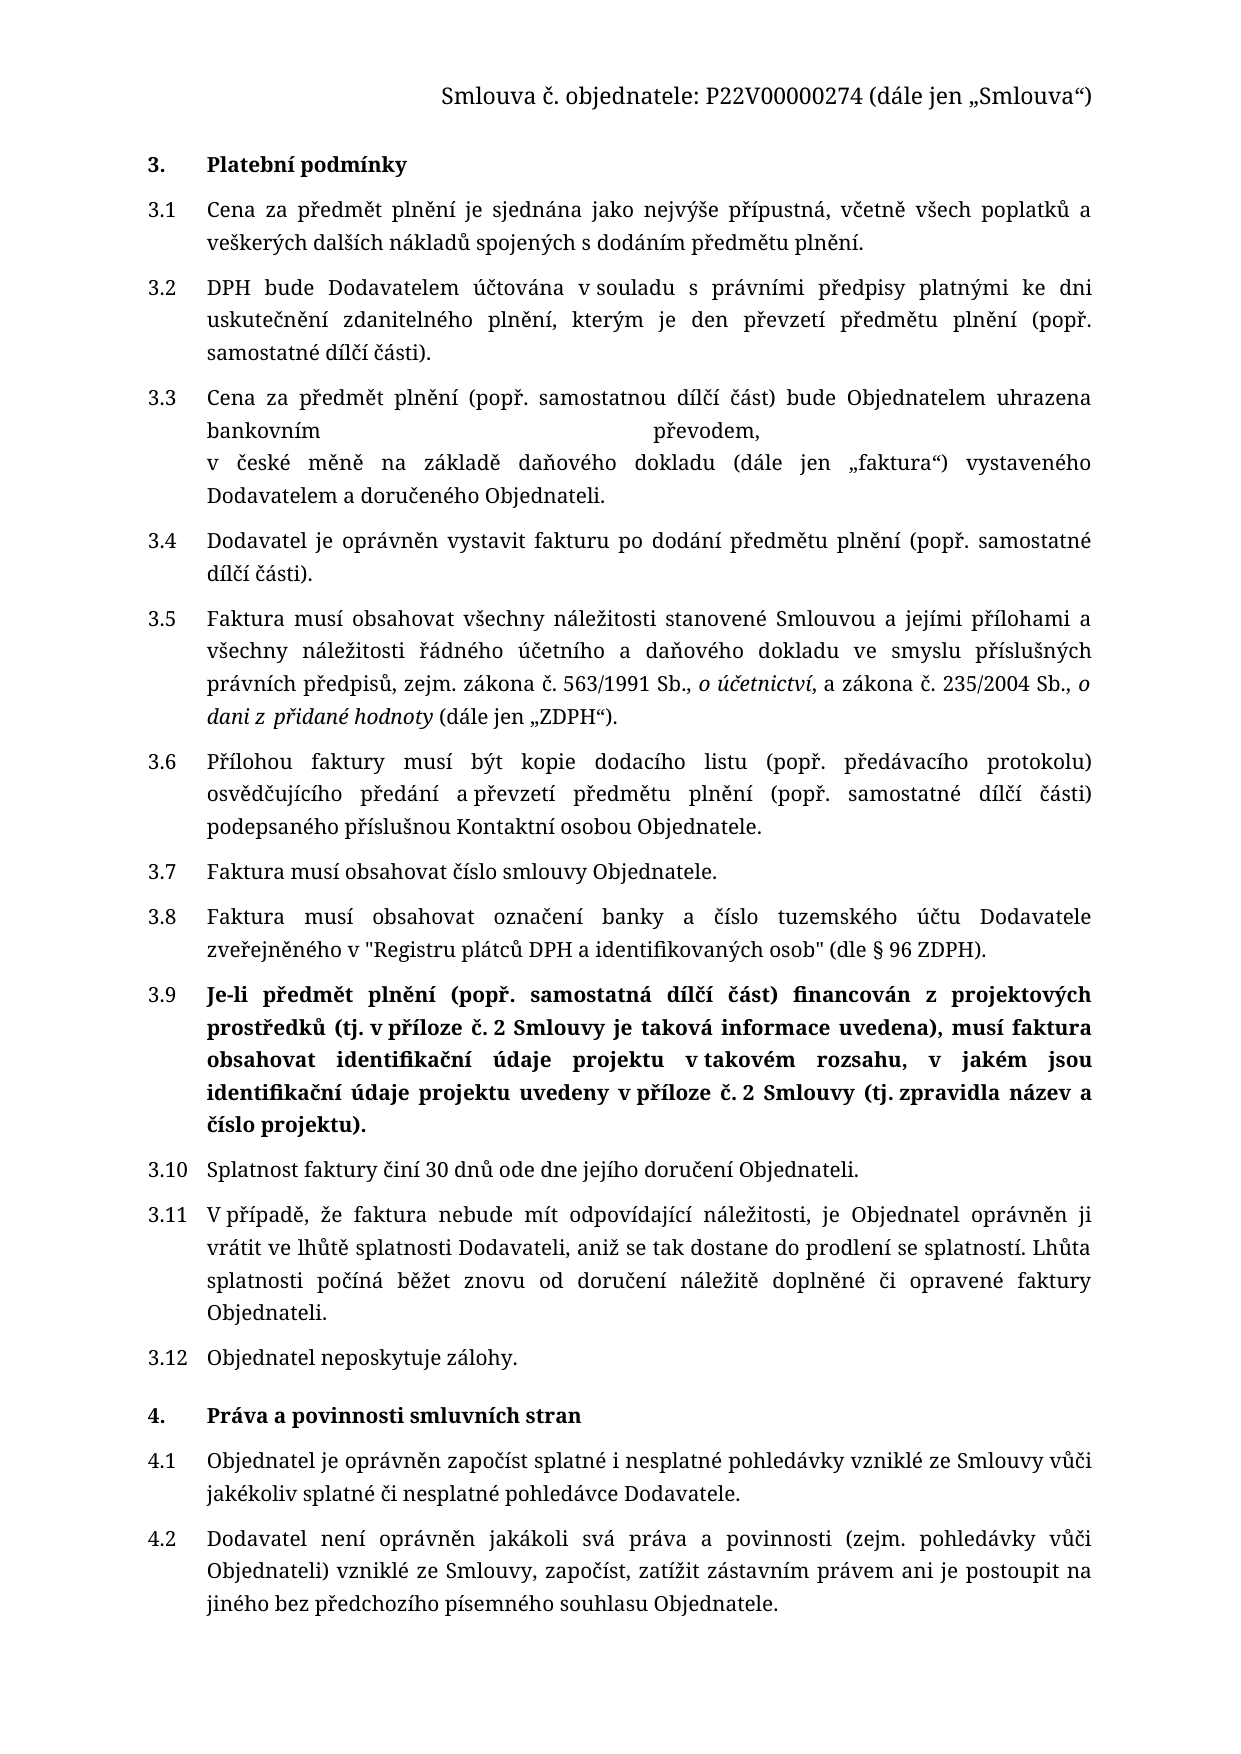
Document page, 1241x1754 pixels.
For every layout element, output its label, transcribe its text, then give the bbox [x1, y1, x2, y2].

list Faktura musí obsahovat číslo smlouvy Objednatele. [148, 857, 1093, 886]
list Faktura musí obsahovat všechny náležitosti stanovené Smlouvou a jejími přílohami a všechny náležitosti řádného účetního a daňového dokladu ve smyslu příslušných právních předpisů, zejm. zákona č. 563/1991 Sb., o účetnictví, a zákona č. 235/2004 Sb., o dani z přidané hodnoty (dále jen „ZDPH“). [148, 604, 1093, 730]
list Cena za předmět plnění je sjednána jako nejvýše přípustná, včetně všech poplatků a veškerých dalších nákladů spojených s dodáním předmětu plnění. [148, 195, 1093, 256]
list Platební podmínky [148, 150, 1093, 179]
list Přílohou faktury musí být kopie dodacího listu (popř. předávacího protokolu) osvědčujícího předání a převzetí předmětu plnění (popř. samostatné dílčí části) podepsaného příslušnou Kontaktní osobou Objednatele. [148, 747, 1093, 841]
list V případě, že faktura nebude mít odpovídající náležitosti, je Objednatel oprávněn ji vrátit ve lhůtě splatnosti Dodavateli, aniž se tak dostane do prodlení se splatností. Lhůta splatnosti počíná běžet znovu od doručení náležitě doplněné či opravené faktury Objednateli. [148, 1201, 1093, 1327]
list Dodavatel je oprávněn vystavit fakturu po dodání předmětu plnění (popř. samostatné dílčí části). [148, 526, 1093, 587]
list Práva a povinnosti smluvních stran [148, 1401, 1093, 1429]
list Je-li předmět plnění (popř. samostatná dílčí část) financován z projektových prostředků (tj. v příloze č. 2 Smlouvy je taková informace uvedena), musí faktura obsahovat identifikační údaje projektu v takovém rozsahu, v jakém jsou identifikační údaje projektu uvedeny v příloze č. 2 Smlouvy (tj. zpravidla název a číslo projektu). [148, 980, 1093, 1139]
list Cena za předmět plnění (popř. samostatnou dílčí část) bude Objednatelem uhrazena bankovním převodem, v české měně na základě daňového dokladu (dále jen „faktura“) vystaveného Dodavatelem a doručeného Objednateli. [148, 383, 1093, 509]
list Objednatel neposkytuje zálohy. [148, 1343, 1093, 1372]
list Objednatel je oprávněn započíst splatné i nesplatné pohledávky vzniklé ze Smlouvy vůči jakékoliv splatné či nesplatné pohledávce Dodavatele. [148, 1446, 1093, 1507]
list Splatnost faktury činí 30 dnů ode dne jejího doručení Objednateli. [148, 1156, 1093, 1184]
list DPH bude Dodavatelem účtována v souladu s právními předpisy platnými ke dni uskutečnění zdanitelného plnění, kterým je den převzetí předmětu plnění (popř. samostatné dílčí části). [148, 273, 1093, 367]
list Faktura musí obsahovat označení banky a číslo tuzemského účtu Dodavatele zveřejněného v "Registru plátců DPH a identifikovaných osob" (dle § 96 ZDPH). [148, 902, 1093, 963]
list Dodavatel není oprávněn jakákoli svá práva a povinnosti (zejm. pohledávky vůči Objednateli) vzniklé ze Smlouvy, započíst, zatížit zástavním právem ani je postoupit na jiného bez předchozího písemného souhlasu Objednatele. [148, 1524, 1093, 1618]
